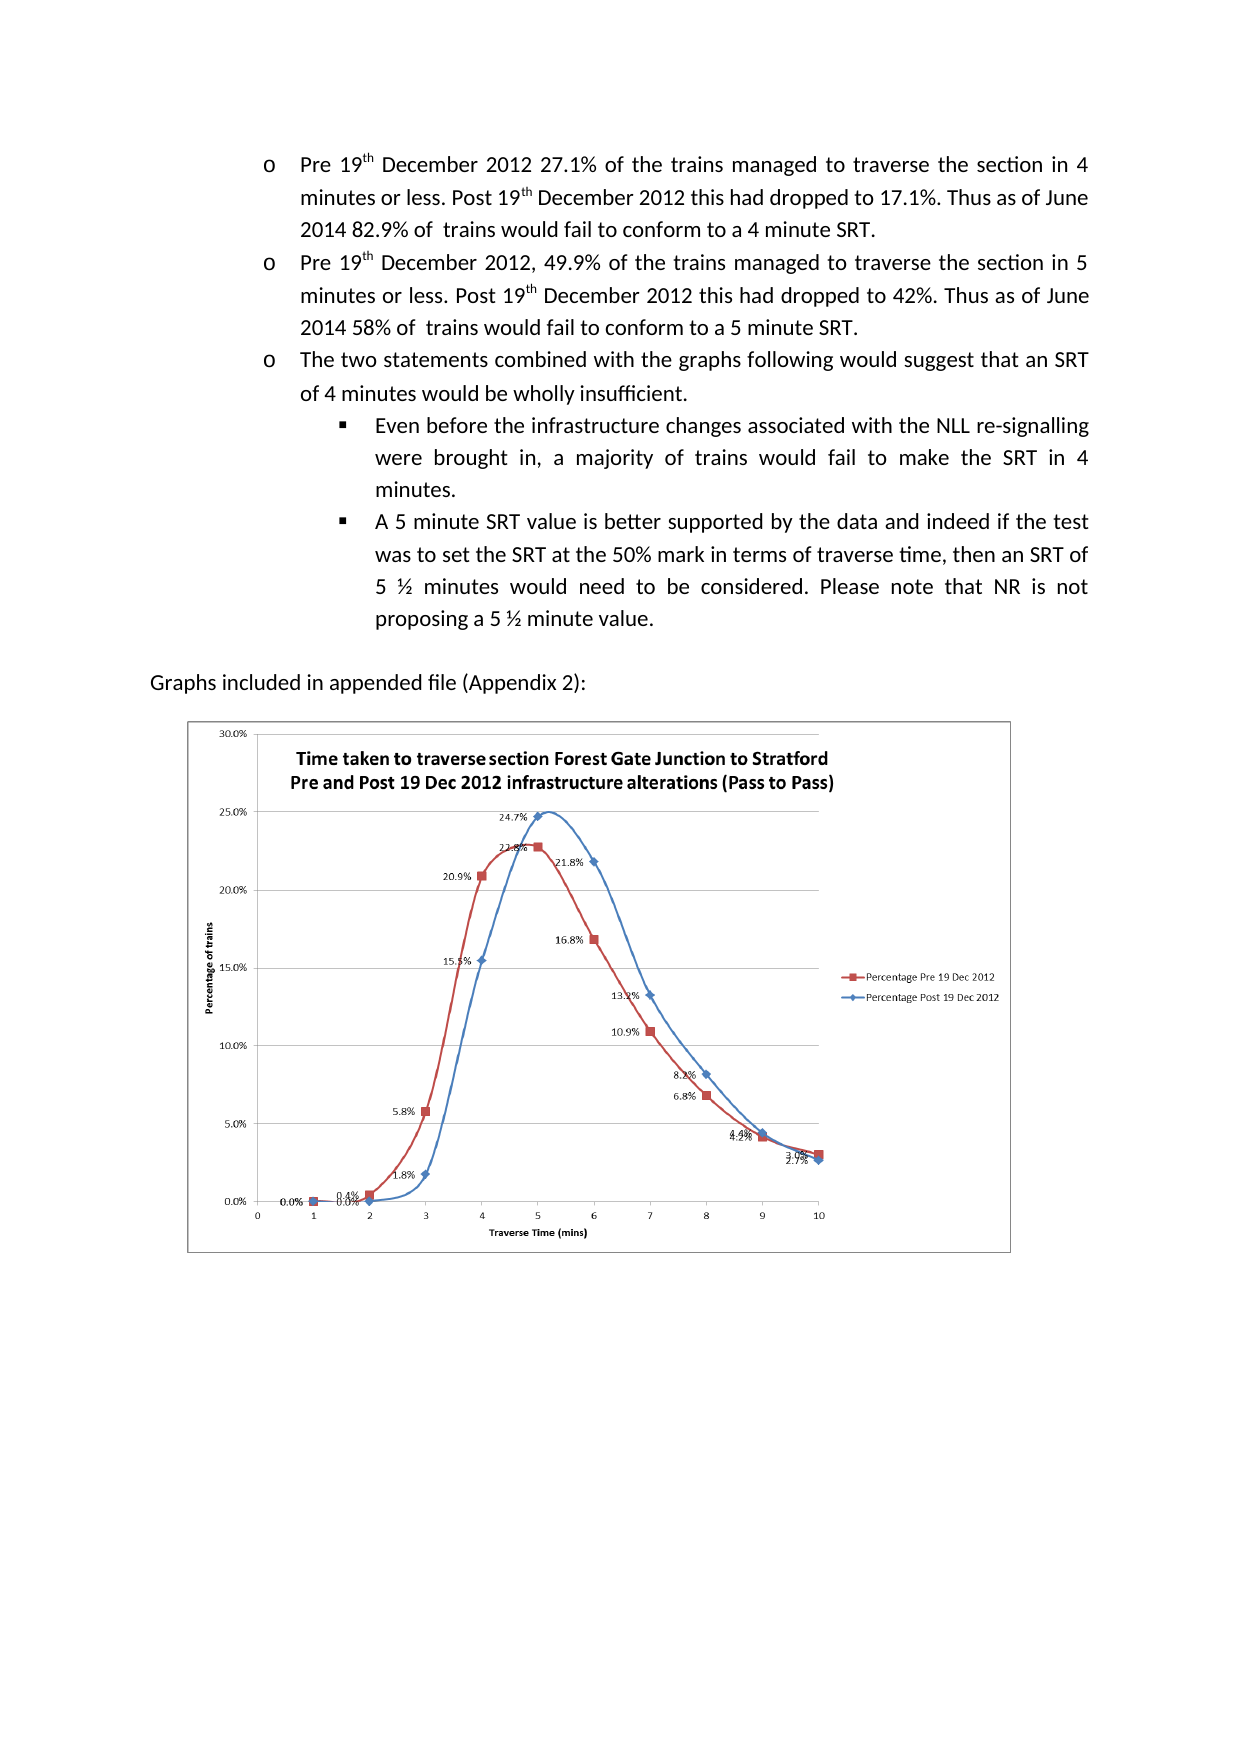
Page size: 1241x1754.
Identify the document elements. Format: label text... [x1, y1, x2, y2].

list Pre 19th December 2012, 49.9% of the trains managed to traverse the section in 5 minutes or less. Post 19th December 2012 this had dropped to 42%. Thus as of June 2014 58% of trains would fail to conform to a 5 minute SRT. [262, 248, 1090, 341]
list A 5 minute SRT value is better supported by the data and indeed if the test was to set the SRT at the 50% mark in terms of traverse time, then an SRT of 5 ½ minutes would need to be considered. Please note that NR is not proposing a 5 ½ minute value. [337, 507, 1090, 632]
list Even before the infrastructure changes associated with the NLL re-signalling were brought in, a majority of trains would fail to make the SRT in 4 minutes. [337, 411, 1090, 503]
list Pre 19th December 2012 27.1% of the trains managed to traverse the section in 4 minutes or less. Post 19th December 2012 this had dropped to 17.1%. Thus as of June 2014 82.9% of trains would fail to conform to a 4 minute SRT. [262, 150, 1090, 243]
picture [187, 721, 1011, 1253]
list Graphs included in appended file (Appendix 2): [150, 668, 1090, 696]
list The two statements combined with the graphs following would suggest that an SRT of 4 minutes would be wholly insufficient. [262, 345, 1090, 407]
